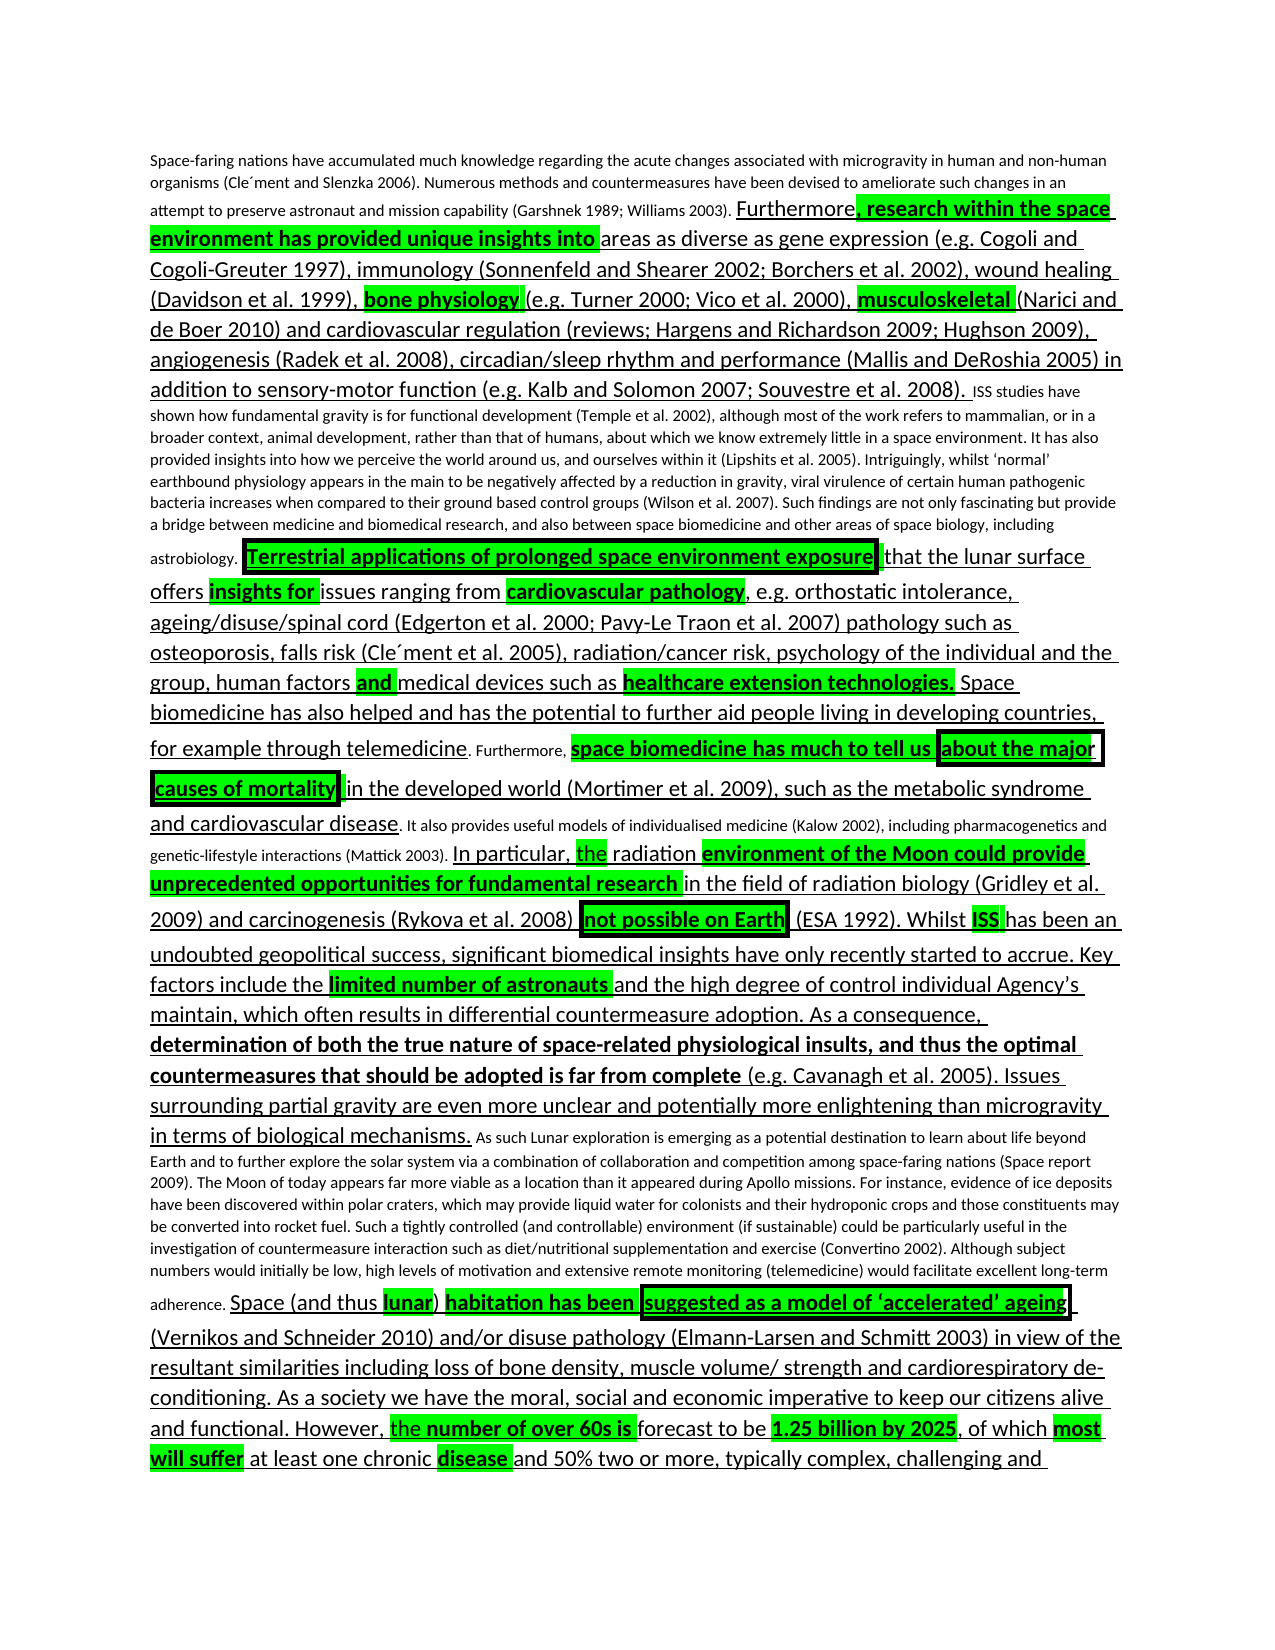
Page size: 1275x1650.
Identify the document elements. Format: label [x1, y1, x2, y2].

text [150, 150, 1125, 1472]
